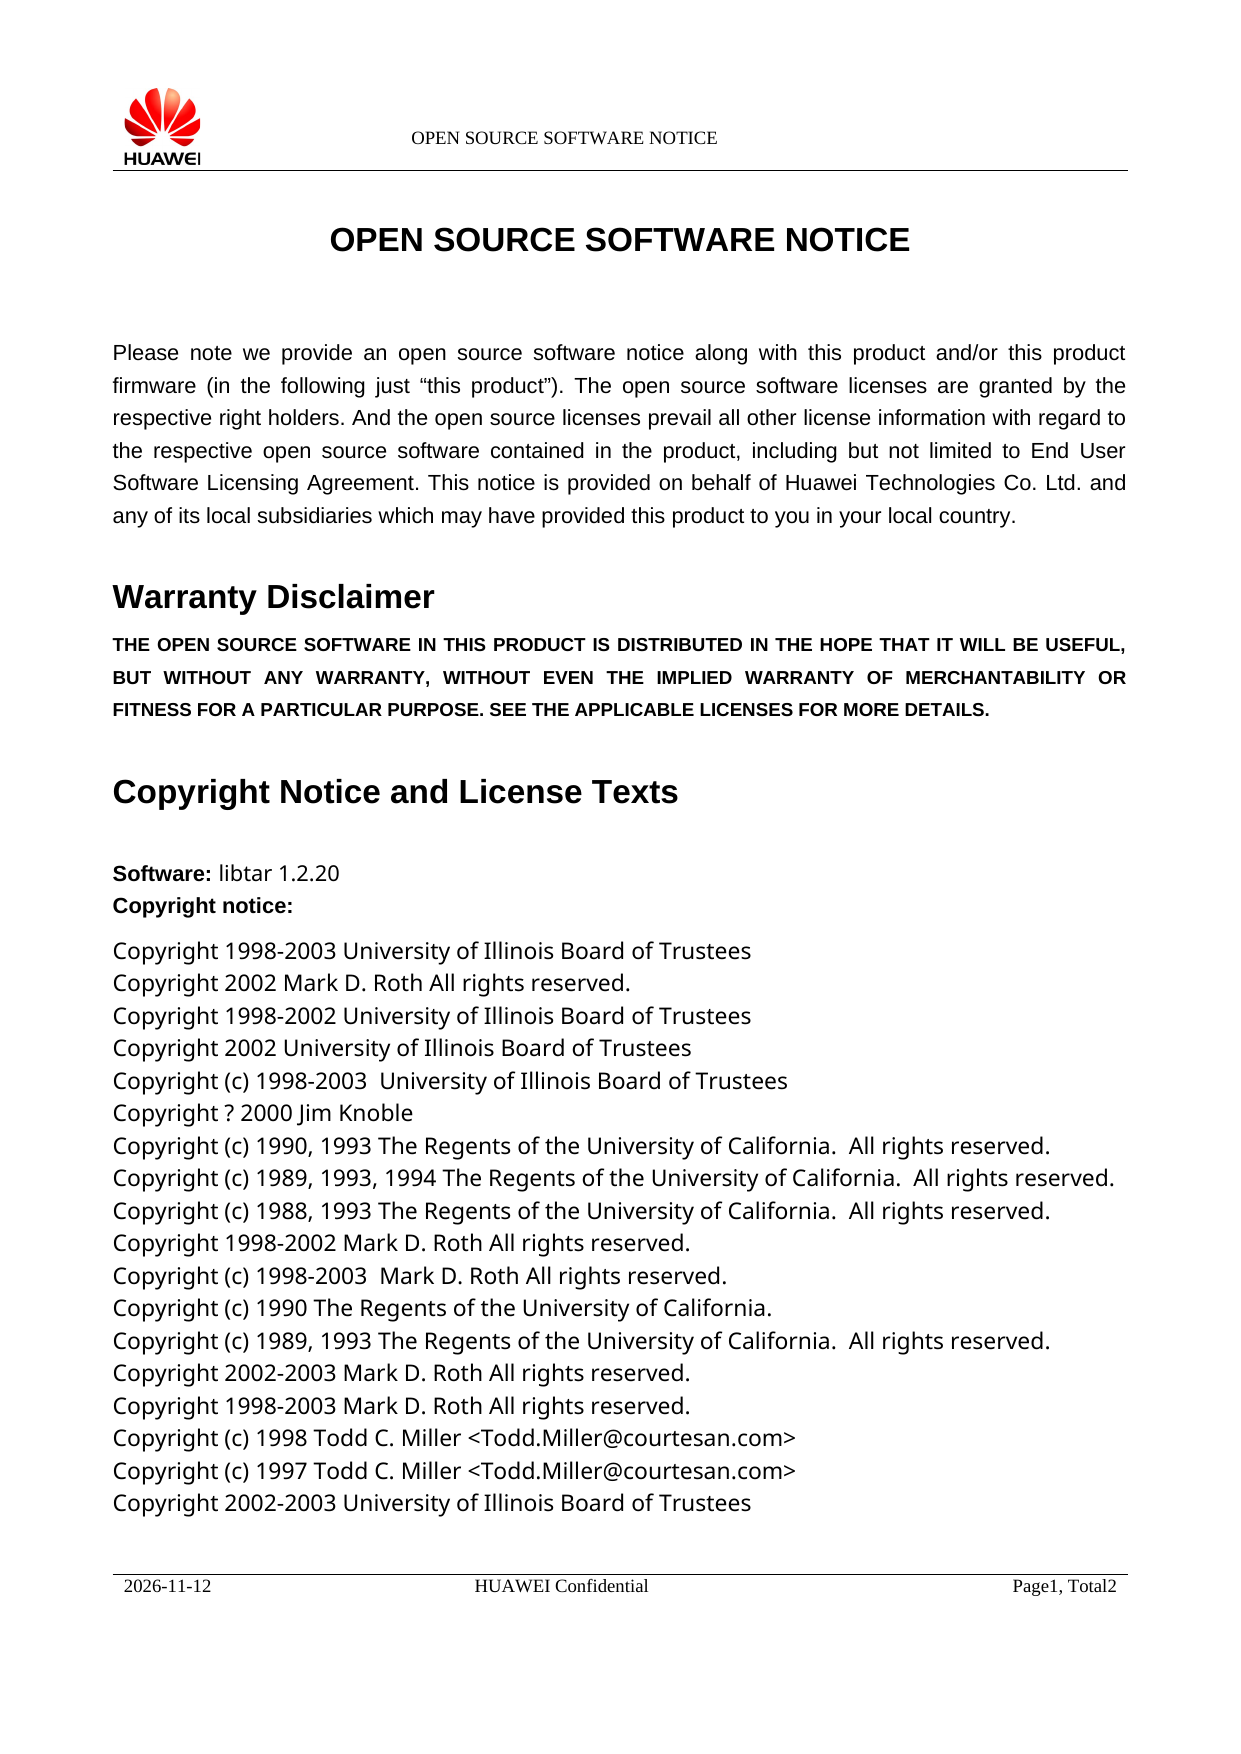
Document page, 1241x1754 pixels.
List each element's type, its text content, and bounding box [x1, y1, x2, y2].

text OPEN SOURCE SOFTWARE NOTICE [112, 206, 1128, 271]
text Warranty Disclaimer [112, 564, 1128, 629]
text Copyright Notice and License Texts [112, 759, 1128, 824]
title Software: libtar 1.2.20 [112, 856, 1128, 889]
text Copyright notice: [112, 889, 1128, 921]
text Please note we provide an open source software notice along with this product and/or this product firmware (in the following just “this product”). The open source software licenses are granted by the respective right holders. And the open source licenses prevail all other license information with regard to the respective open source software contained in the product, including but not limited to End User Software Licensing Agreement. This notice is provided on behalf of Huawei Technologies Co. Ltd. and any of its local subsidiaries which may have provided this product to you in your local country. [112, 336, 1128, 531]
text The open source software in this product is distributed in the hope that it will be useful, but WITHOUT ANY WARRANTY, without even the implied warranty of MERCHANTABILITY or FITNESS FOR A PARTICULAR PURPOSE. See the applicable licenses for more details. [112, 629, 1128, 726]
text Copyright 1998-2003 University of Illinois Board of Trustees Copyright 2002 Mark D. Roth All rights reserved. Copyright 1998-2002 University of Illinois Board of Trustees Copyright 2002 University of Illinois Board of Trustees Copyright (c) 1998-2003 University of Illinois Board of Trustees Copyright ? 2000 Jim Knoble Copyright (c) 1990, 1993 The Regents of the University of California. All rights reserved. Copyright (c) 1989, 1993, 1994 The Regents of the University of California. All rights reserved. Copyright (c) 1988, 1993 The Regents of the University of California. All rights reserved. Copyright 1998-2002 Mark D. Roth All rights reserved. Copyright (c) 1998-2003 Mark D. Roth All rights reserved. Copyright (c) 1990 The Regents of the University of California. Copyright (c) 1989, 1993 The Regents of the University of California. All rights reserved. Copyright 2002-2003 Mark D. Roth All rights reserved. Copyright 1998-2003 Mark D. Roth All rights reserved. Copyright (c) 1998 Todd C. Miller <Todd.Miller@courtesan.com> Copyright (c) 1997 Todd C. Miller <Todd.Miller@courtesan.com> Copyright 2002-2003 University of Illinois Board of Trustees [112, 934, 1128, 1551]
picture [124, 88, 201, 165]
